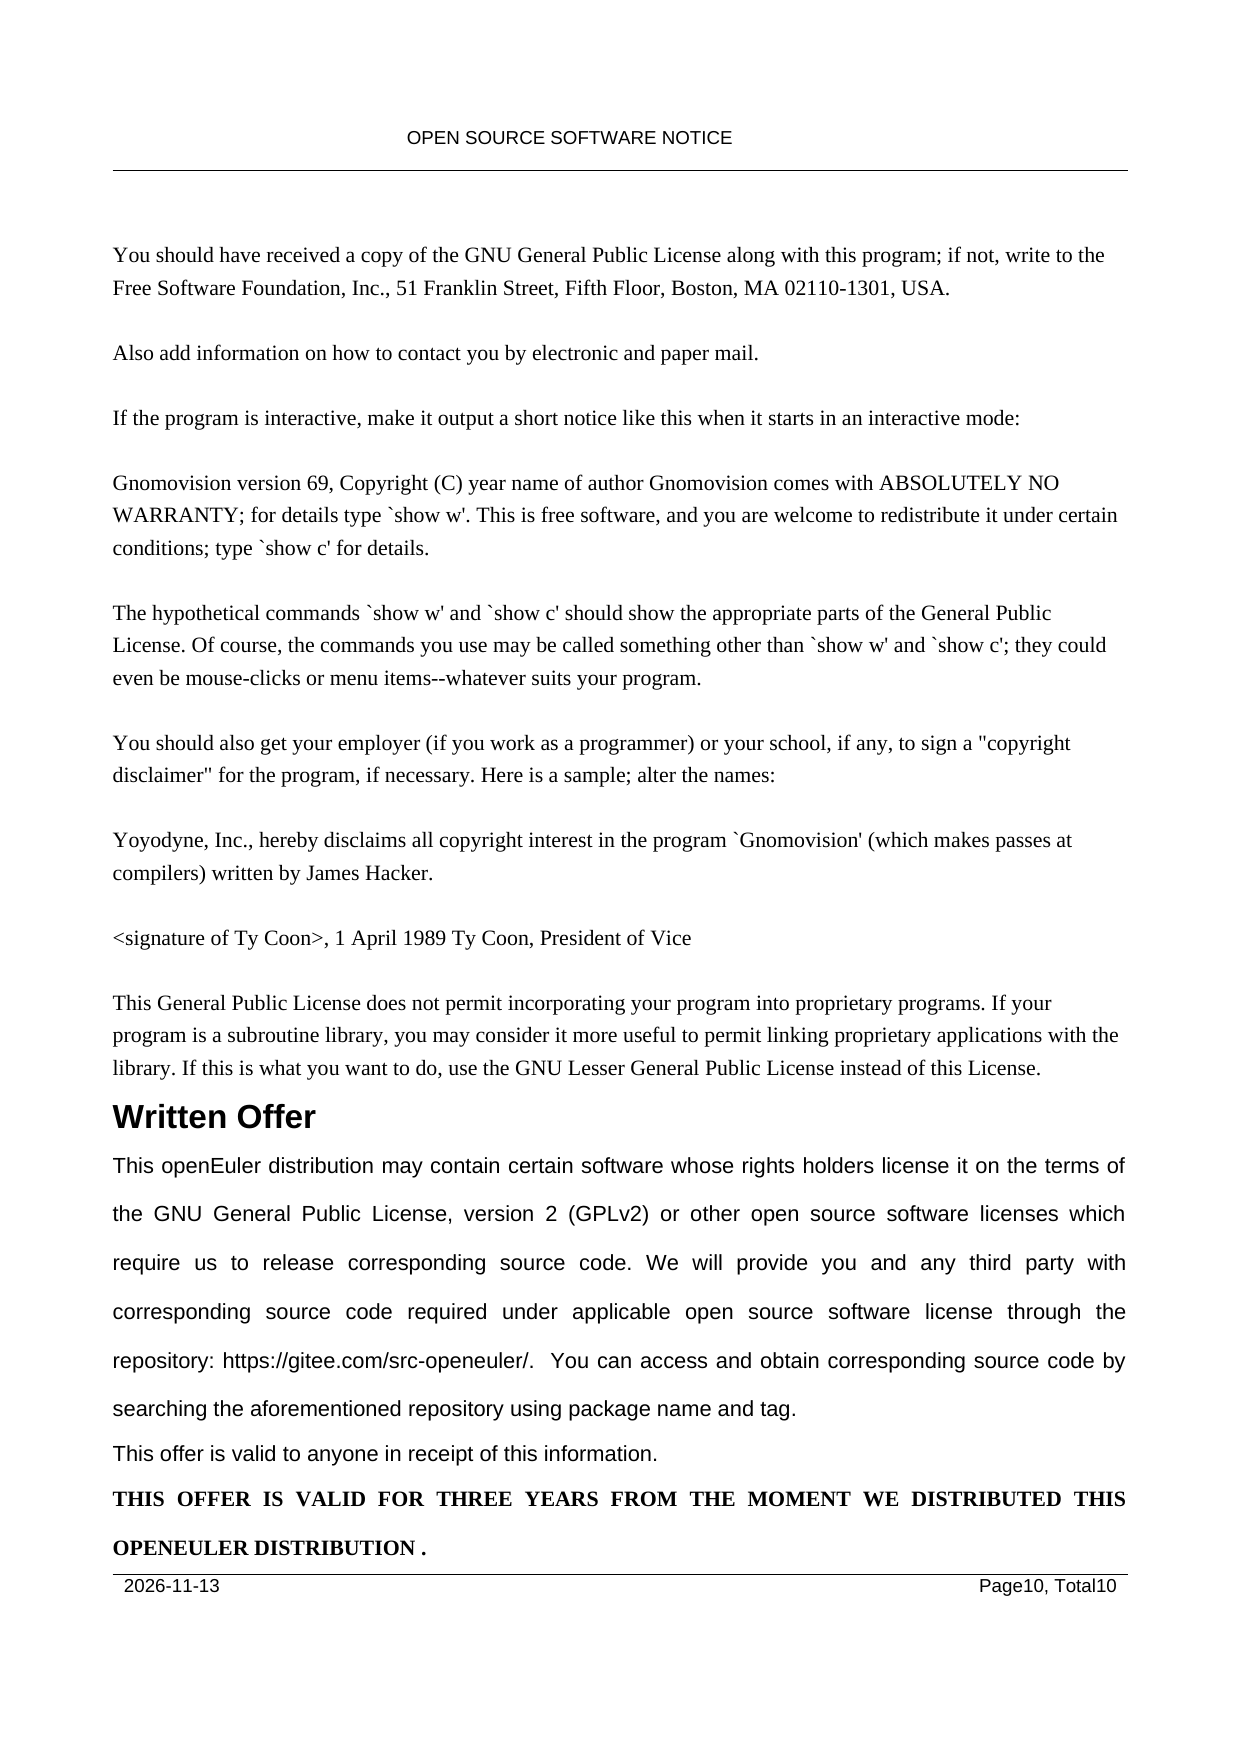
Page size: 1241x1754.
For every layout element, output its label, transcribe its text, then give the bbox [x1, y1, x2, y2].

text THIS OFFER IS VALID FOR THREE YEARS FROM THE MOMENT WE DISTRIBUTED THIS OPENEULER DISTRIBUTION . [112, 1483, 1128, 1564]
text This openEuler distribution may contain certain software whose rights holders license it on the terms of the GNU General Public License, version 2 (GPLv2) or other open source software licenses which require us to release corresponding source code. We will provide you and any third party with corresponding source code required under applicable open source software license through the repository: https://gitee.com/src-openeuler/. You can access and obtain corresponding source code by searching the aforementioned repository using package name and tag. [112, 1149, 1128, 1425]
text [112, 206, 1128, 1084]
text Written Offer [112, 1084, 1128, 1149]
text This offer is valid to anyone in receipt of this information. [112, 1438, 1128, 1470]
